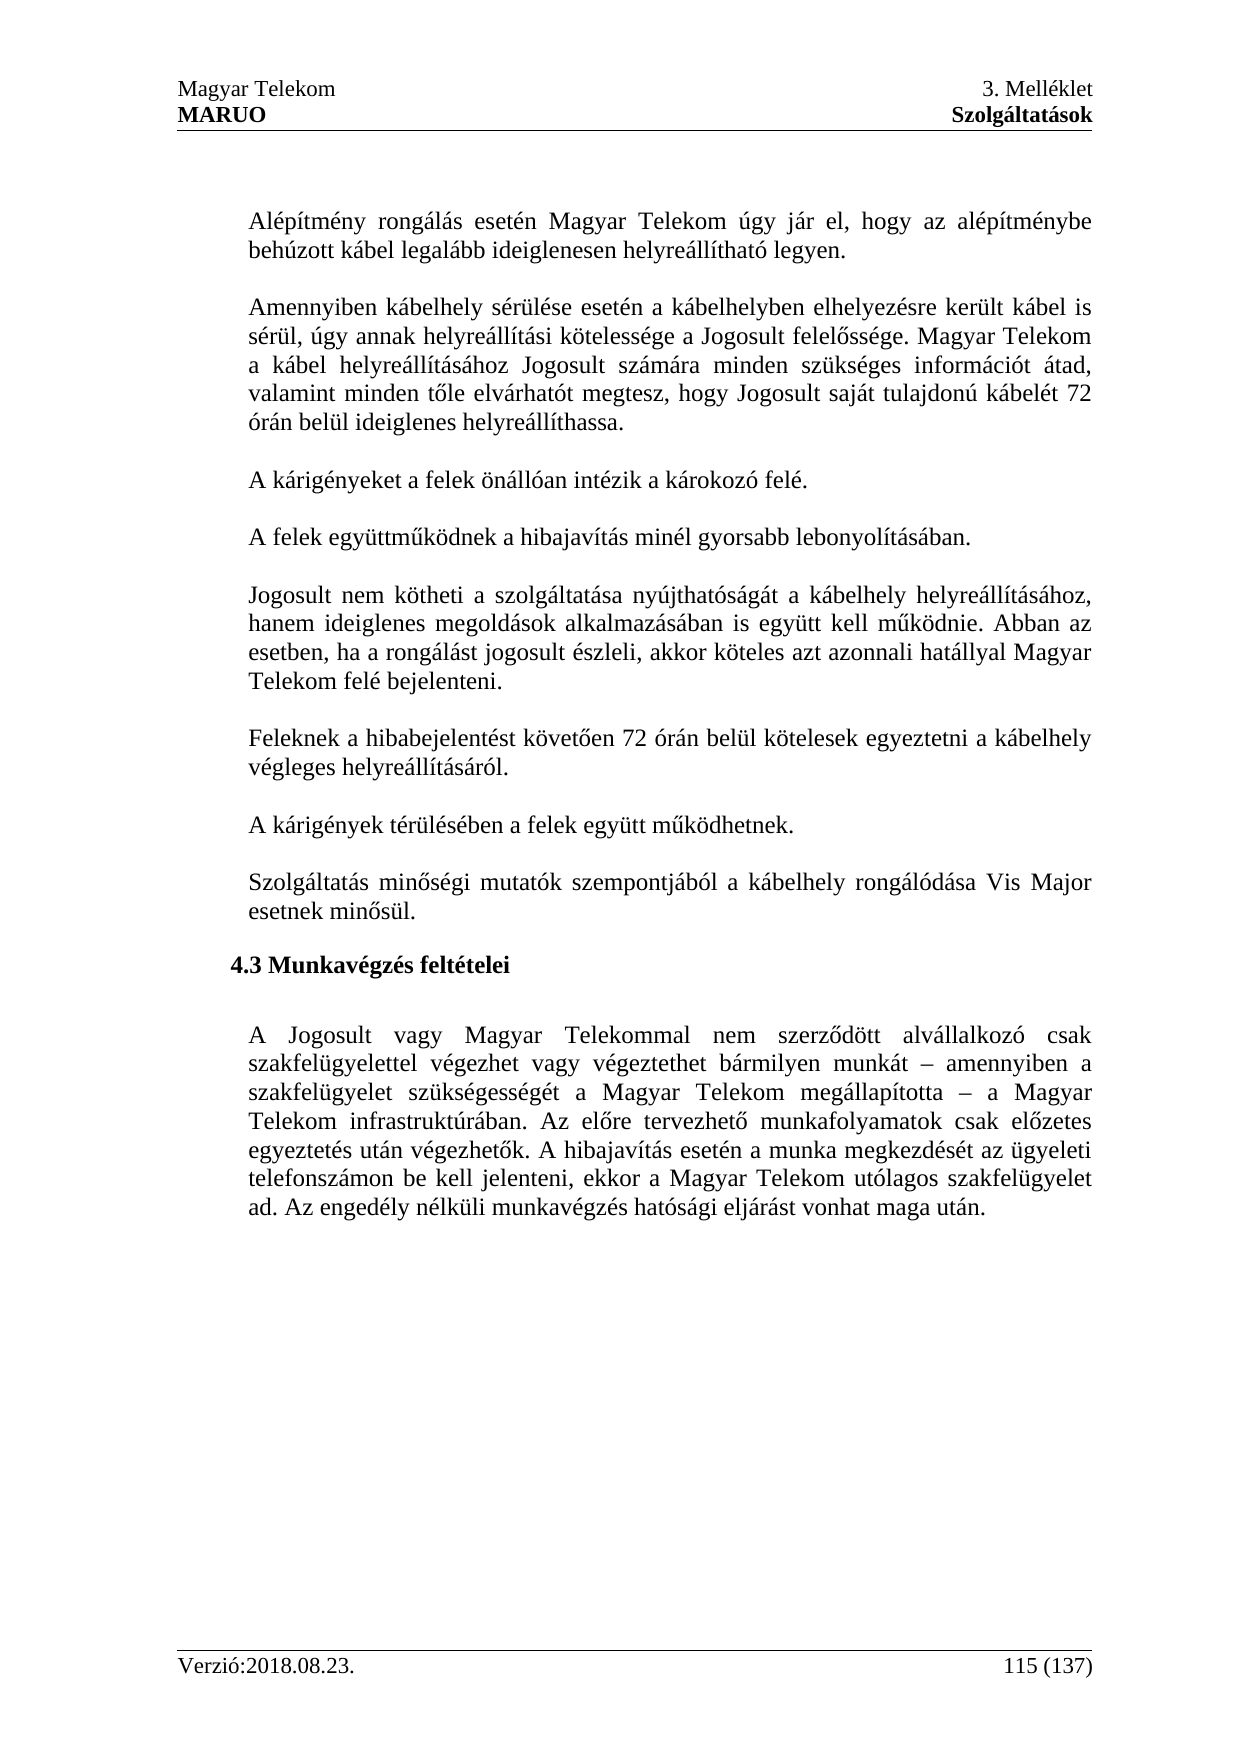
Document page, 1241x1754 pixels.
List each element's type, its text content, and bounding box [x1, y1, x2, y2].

text Jogosult nem kötheti a szolgáltatása nyújthatóságát a kábelhely helyreállításához, hanem ideiglenes megoldások alkalmazásában is együtt kell működnie. Abban az esetben, ha a rongálást jogosult észleli, akkor köteles azt azonnali hatállyal Magyar Telekom felé bejelenteni. [230, 551, 1092, 695]
text Alépítmény rongálás esetén Magyar Telekom úgy jár el, hogy az alépítménybe behúzott kábel legalább ideiglenesen helyreállítható legyen. [230, 177, 1092, 263]
text Amennyiben kábelhely sérülése esetén a kábelhelyben elhelyezésre került kábel is sérül, úgy annak helyreállítási kötelessége a Jogosult felelőssége. Magyar Telekom a kábel helyreállításához Jogosult számára minden szükséges információt átad, valamint minden tőle elvárhatót megtesz, hogy Jogosult saját tulajdonú kábelét 72 órán belül ideiglenes helyreállíthassa. [230, 263, 1092, 436]
text A Jogosult vagy Magyar Telekommal nem szerződött alvállalkozó csak szakfelügyelettel végezhet vagy végeztethet bármilyen munkát – amennyiben a szakfelügyelet szükségességét a Magyar Telekom megállapította – a Magyar Telekom infrastruktúrában. Az előre tervezhető munkafolyamatok csak előzetes egyeztetés után végezhetők. A hibajavítás esetén a munka megkezdését az ügyeleti telefonszámon be kell jelenteni, ekkor a Magyar Telekom utólagos szakfelügyelet ad. Az engedély nélküli munkavégzés hatósági eljárást vonhat maga után. [230, 991, 1092, 1221]
text A felek együttműködnek a hibajavítás minél gyorsabb lebonyolításában. [230, 493, 1092, 551]
text Feleknek a hibabejelentést követően 72 órán belül kötelesek egyeztetni a kábelhely végleges helyreállításáról. [230, 695, 1092, 781]
text A kárigényeket a felek önállóan intézik a károkozó felé. [230, 436, 1092, 493]
text Szolgáltatás minőségi mutatók szempontjából a kábelhely rongálódása Vis Major esetnek minősül. [230, 838, 1092, 925]
text A kárigények térülésében a felek együtt működhetnek. [230, 781, 1092, 838]
subtitle 4.3 Munkavégzés feltételei [230, 950, 1092, 978]
